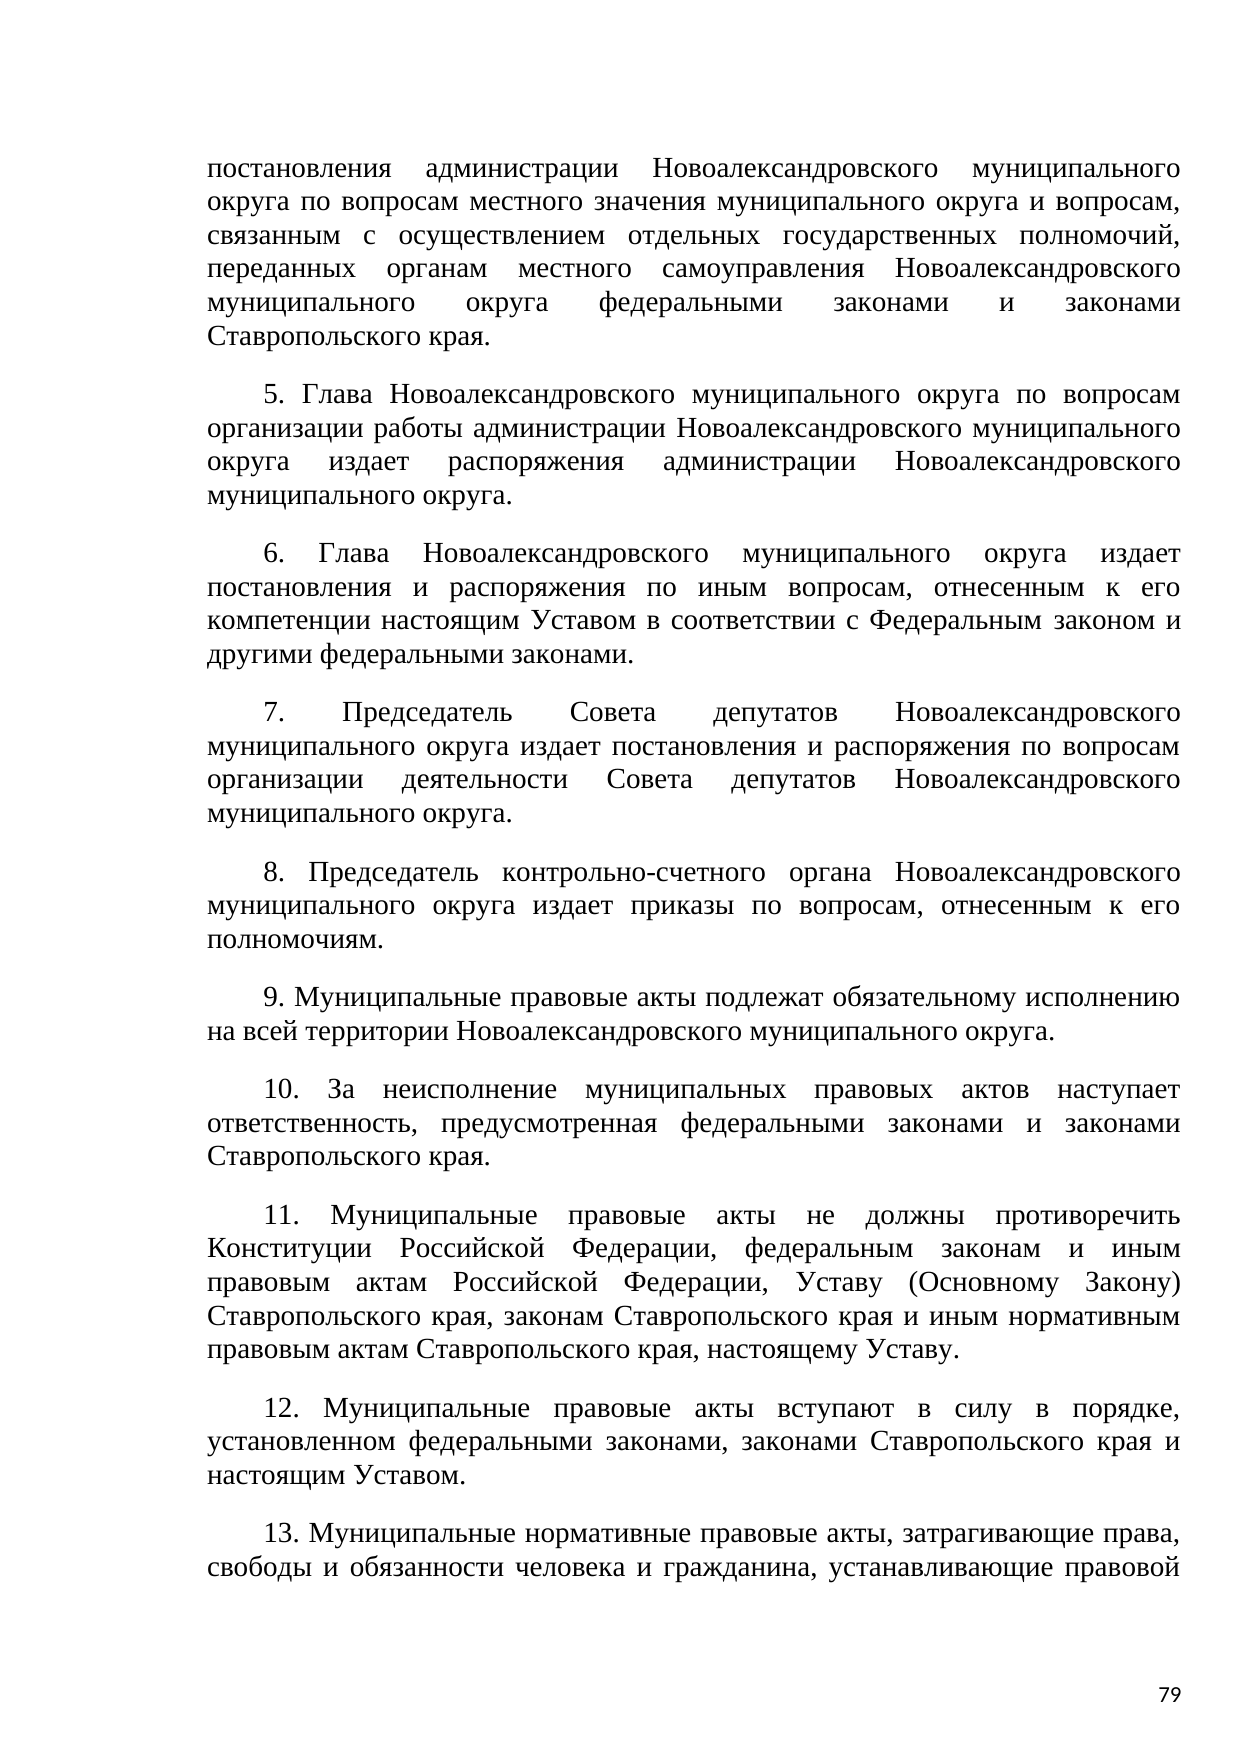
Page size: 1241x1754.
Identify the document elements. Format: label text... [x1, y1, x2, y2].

text 8. Председатель контрольно-счетного органа Новоалександровского муниципального округа издает приказы по вопросам, отнесенным к его полномочиям. [207, 854, 1181, 954]
text 12. Муниципальные правовые акты вступают в силу в порядке, установленном федеральными законами, законами Ставропольского края и настоящим Уставом. [207, 1390, 1181, 1490]
text 10. За неисполнение муниципальных правовых актов наступает ответственность, предусмотренная федеральными законами и законами Ставропольского края. [207, 1071, 1181, 1172]
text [207, 150, 1181, 351]
text 6. Глава Новоалександровского муниципального округа издает постановления и распоряжения по иным вопросам, отнесенным к его компетенции настоящим Уставом в соответствии с Федеральным законом и другими федеральными законами. [207, 535, 1181, 669]
text 11. Муниципальные правовые акты не должны противоречить Конституции Российской Федерации, федеральным законам и иным правовым актам Российской Федерации, Уставу (Основному Закону) Ставропольского края, законам Ставропольского края и иным нормативным правовым актам Ставропольского края, настоящему Уставу. [207, 1197, 1181, 1365]
text 7. Председатель Совета депутатов Новоалександровского муниципального округа издает постановления и распоряжения по вопросам организации деятельности Совета депутатов Новоалександровского муниципального округа. [207, 694, 1181, 829]
text 9. Муниципальные правовые акты подлежат обязательному исполнению на всей территории Новоалександровского муниципального округа. [207, 979, 1181, 1046]
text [207, 1515, 1181, 1582]
text 5. Глава Новоалександровского муниципального округа по вопросам организации работы администрации Новоалександровского муниципального округа издает распоряжения администрации Новоалександровского муниципального округа. [207, 376, 1181, 510]
